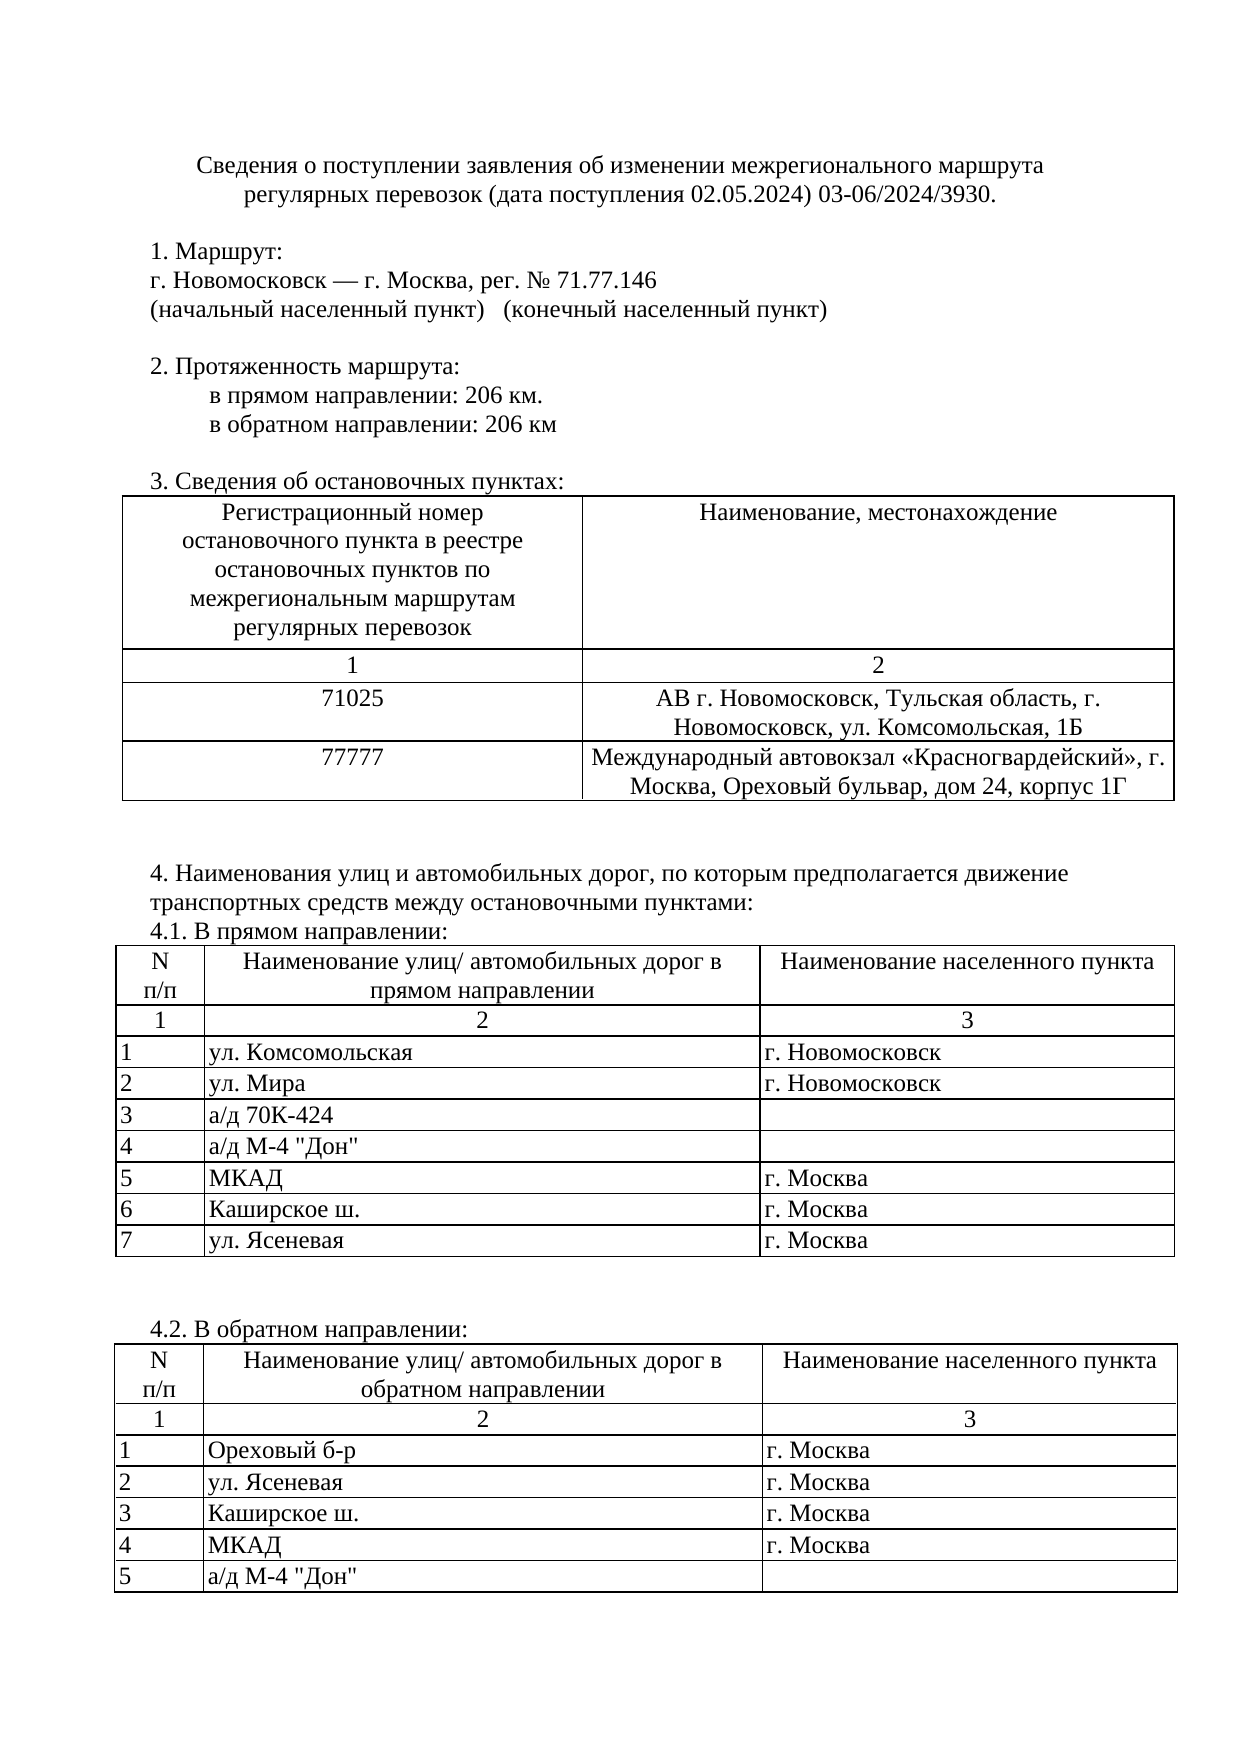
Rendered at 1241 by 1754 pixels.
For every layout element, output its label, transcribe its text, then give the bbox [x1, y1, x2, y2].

table_header Наименование населенного пункта [763, 1345, 1177, 1402]
table_cell 2 [583, 650, 1173, 681]
table_cell 2 [115, 1466, 203, 1497]
table_cell ул. Мира [205, 1068, 759, 1098]
table_cell г. Москва [761, 1194, 1174, 1224]
table_header N п/п [117, 946, 204, 1004]
table_cell 7 [117, 1226, 204, 1256]
table_cell 1 [123, 650, 582, 681]
table_cell 77777 [123, 742, 582, 799]
table_cell г. Москва [763, 1465, 1177, 1497]
text в прямом направлении: 206 км. [150, 380, 1090, 409]
table_cell МКАД [204, 1530, 762, 1560]
table_cell г. Москва [761, 1226, 1174, 1256]
table_header Наименование улиц/ автомобильных дорог в прямом направлении [205, 946, 759, 1004]
table_cell 6 [117, 1194, 204, 1224]
table_cell г. Москва [763, 1528, 1177, 1560]
table_cell [763, 1560, 1177, 1591]
table_cell 1 [115, 1435, 203, 1465]
table_cell 5 [117, 1163, 204, 1193]
table_cell 1 [117, 1006, 204, 1035]
table_cell 71025 [123, 683, 582, 740]
table_cell 3 [761, 1006, 1174, 1035]
text 4. Наименования улиц и автомобильных дорог, по которым предполагается движение транспортных средств между остановочными пунктами: [150, 858, 1090, 916]
text 4.2. В обратном направлении: [150, 1314, 1090, 1343]
table_cell 5 [115, 1561, 203, 1591]
table_cell [761, 1131, 1174, 1161]
table_cell 4 [115, 1529, 203, 1560]
table_cell г. Новомосковск [761, 1068, 1174, 1098]
table_cell г. Москва [761, 1163, 1174, 1193]
table_cell ул. Комсомольская [205, 1037, 759, 1067]
text 2. Протяженность маршрута: [150, 351, 1090, 380]
table_header Наименование населенного пункта [761, 946, 1174, 1004]
table_cell г. Новомосковск [761, 1037, 1174, 1067]
table_header N п/п [115, 1345, 203, 1402]
table_cell 4 [117, 1131, 204, 1161]
text 4.1. В прямом направлении: [150, 916, 1090, 945]
table_header Наименование улиц/ автомобильных дорог в обратном направлении [204, 1345, 762, 1402]
table_cell МКАД [205, 1163, 759, 1193]
table_cell 3 [763, 1403, 1177, 1434]
table_cell г. Москва [763, 1434, 1177, 1465]
table_cell а/д М-4 "Дон" [205, 1131, 759, 1161]
table_cell г. Москва [763, 1497, 1177, 1528]
text (начальный населенный пункт) (конечный населенный пункт) [150, 294, 1090, 322]
table_cell а/д М-4 "Дон" [204, 1561, 762, 1591]
text в обратном направлении: 206 км [150, 409, 1090, 437]
table_cell АВ г. Новомосковск, Тульская область, г. Новомосковск, ул. Комсомольская, 1Б [583, 683, 1173, 740]
table_cell Каширское ш. [205, 1194, 759, 1224]
table_cell Ореховый б-р [204, 1436, 762, 1465]
table_cell 3 [117, 1100, 204, 1130]
table_cell 3 [115, 1498, 203, 1528]
table_cell [761, 1100, 1174, 1130]
text Сведения о поступлении заявления об изменении межрегионального маршрута регулярных перевозок (дата поступления 02.05.2024) 03-06/2024/3930. [150, 150, 1090, 207]
table_cell Каширское ш. [204, 1498, 762, 1528]
table_cell 2 [117, 1068, 204, 1098]
text 1. Маршрут: [150, 236, 1090, 265]
table_header Регистрационный номер остановочного пункта в реестре остановочных пунктов по межрегиональным маршрутам регулярных перевозок [123, 497, 582, 648]
table_header Наименование, местонахождение [583, 497, 1173, 648]
table_cell 2 [205, 1006, 759, 1035]
table_cell Международный автовокзал «Красногвардейский», г. Москва, Ореховый бульвар, дом 24, корпус 1Г [583, 742, 1173, 799]
table_cell ул. Ясеневая [204, 1467, 762, 1497]
table_cell 1 [115, 1404, 203, 1434]
table_cell ул. Ясеневая [205, 1226, 759, 1256]
table_cell а/д 70К-424 [205, 1100, 759, 1130]
text 3. Сведения об остановочных пунктах: [150, 466, 1090, 495]
table_cell 2 [204, 1404, 762, 1434]
text г. Новомосковск — г. Москва, рег. № 71.77.146 [150, 265, 1090, 294]
table_cell 1 [117, 1037, 204, 1067]
